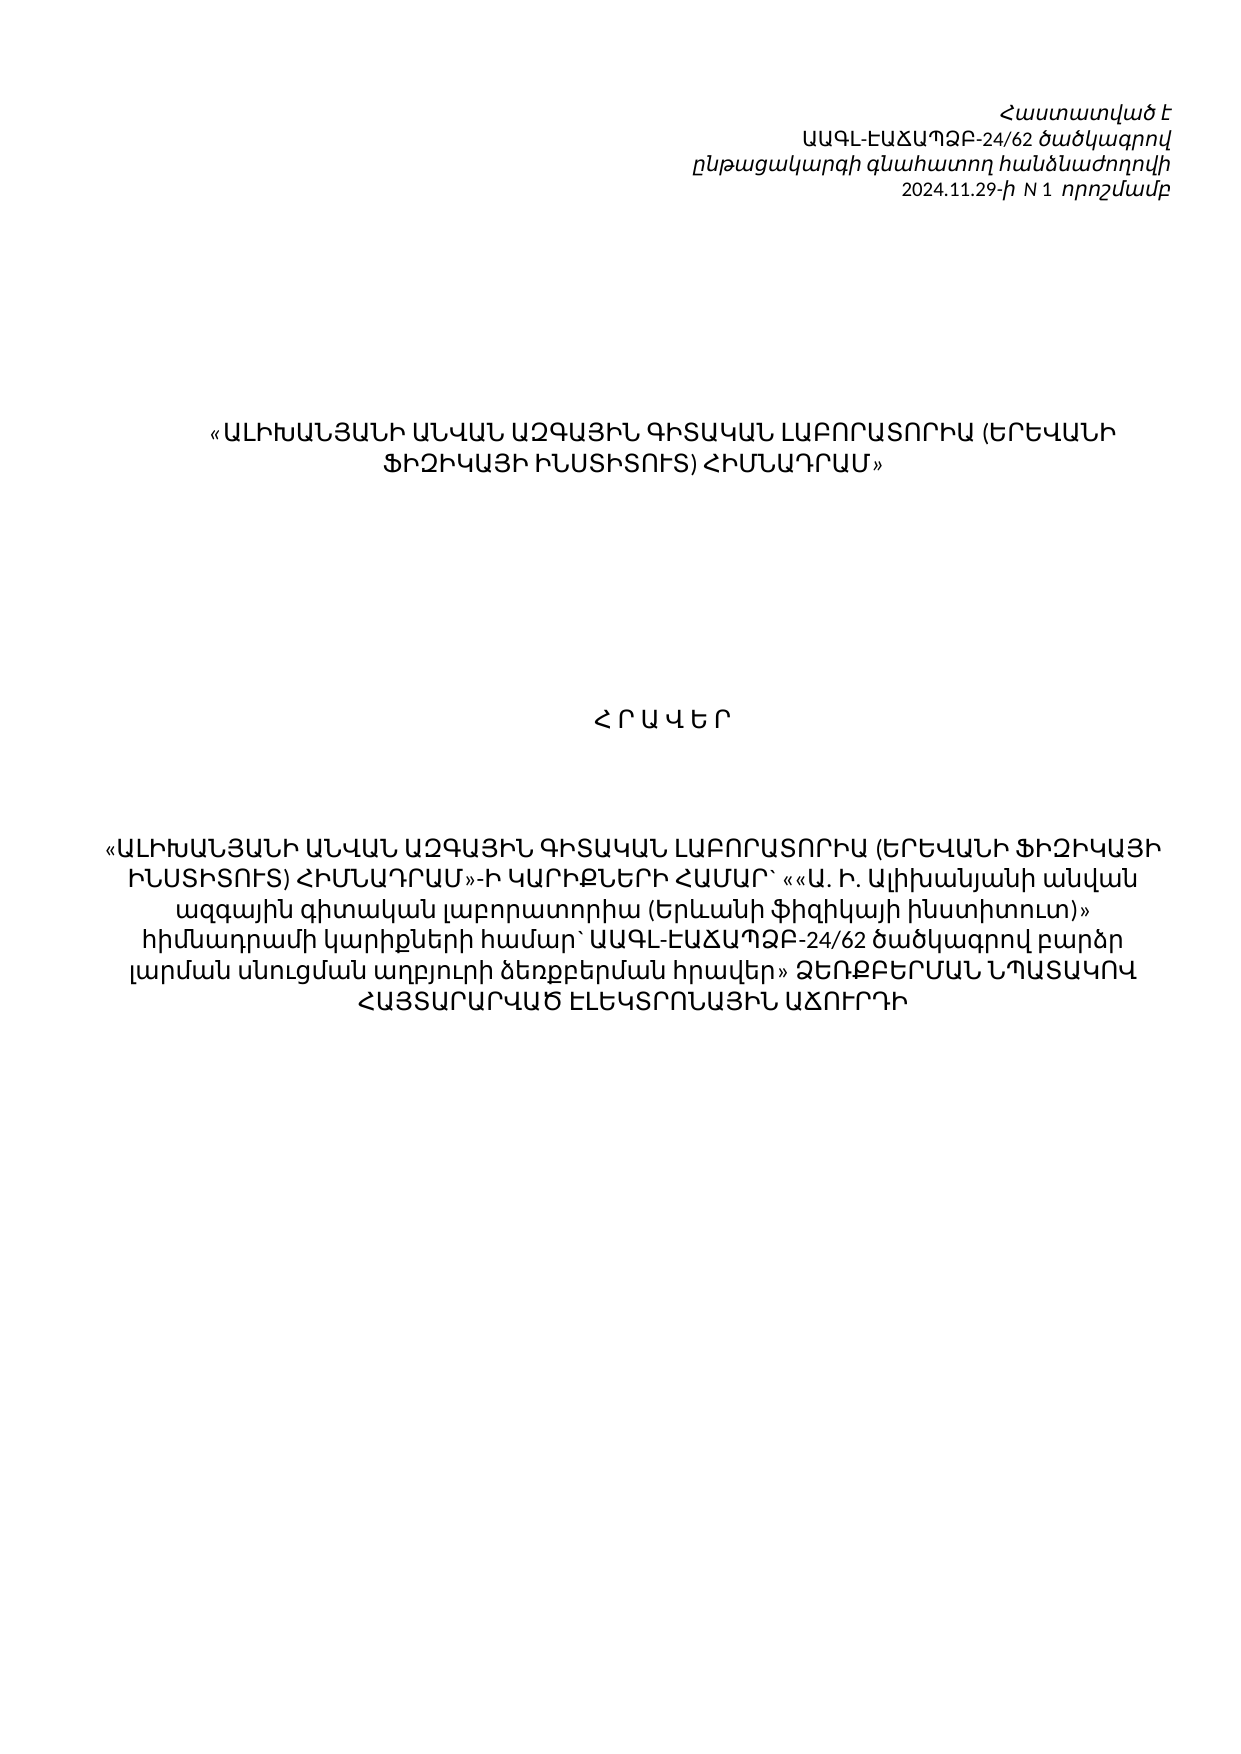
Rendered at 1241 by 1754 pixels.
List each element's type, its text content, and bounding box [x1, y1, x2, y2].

text Հաստատված է [94, 100, 1171, 126]
text « ԱԼԻԽԱՆՅԱՆԻ ԱՆՎԱՆ ԱԶԳԱՅԻՆ ԳԻՏԱԿԱՆ ԼԱԲՈՐԱՏՈՐԻԱ (ԵՐԵՎԱՆԻ ՖԻԶԻԿԱՅԻ ԻՆՍՏԻՏՈՒՏ) ՀԻՄՆԱԴՐԱՄ» [94, 417, 1172, 478]
text 2024.11.29 -ի N 1 որոշմամբ [94, 177, 1171, 202]
text Հ Ր Ա Վ Ե Ր [94, 704, 1172, 734]
text ընթացակարգի գնահատող հանձնաժողովի [94, 151, 1171, 177]
text ԱԱԳԼ-ԷԱՃԱՊՁԲ-24/62 ծածկագրով [94, 126, 1171, 151]
text «ԱԼԻԽԱՆՅԱՆԻ ԱՆՎԱՆ ԱԶԳԱՅԻՆ ԳԻՏԱԿԱՆ ԼԱԲՈՐԱՏՈՐԻԱ (ԵՐԵՎԱՆԻ ՖԻԶԻԿԱՅԻ ԻՆՍՏԻՏՈՒՏ) ՀԻՄՆԱԴՐԱՄ»-Ի ԿԱՐԻՔՆԵՐԻ ՀԱՄԱՐ` ««Ա. Ի. Ալիխանյանի անվան ազգային գիտական լաբորատորիա (Երևանի ֆիզիկայի ինստիտուտ)» հիմնադրամի կարիքների համար` ԱԱԳԼ-ԷԱՃԱՊՁԲ-24/62 ծածկագրով բարձր լարման սնուցման աղբյուրի ձեռքբերման հրավեր» ՁԵՌՔԲԵՐՄԱՆ ՆՊԱՏԱԿՈՎ ՀԱՅՏԱՐԱՐՎԱԾ ԷԼԵԿՏՐՈՆԱՅԻՆ ԱՃՈՒՐԴԻ [94, 833, 1172, 1016]
